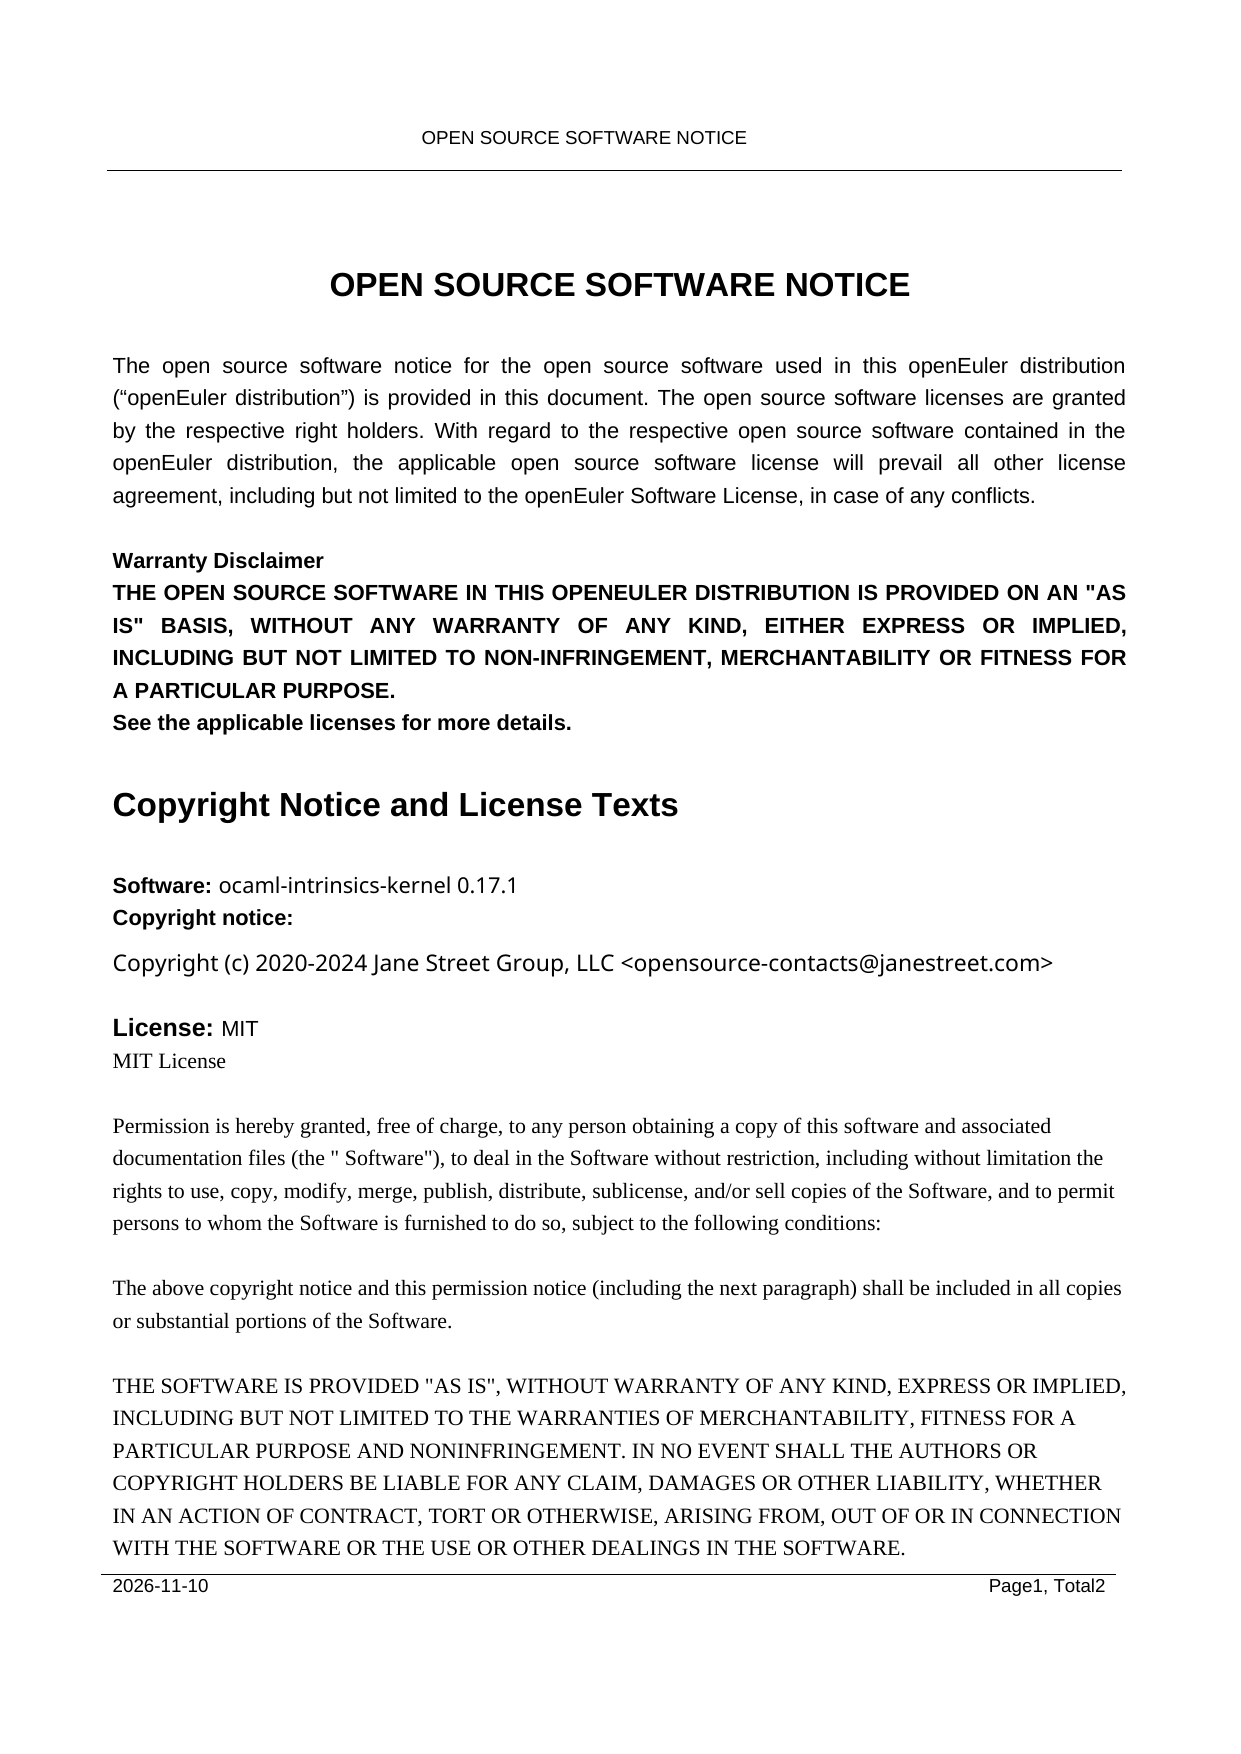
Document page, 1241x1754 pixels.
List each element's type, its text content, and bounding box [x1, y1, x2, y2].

text THE OPEN SOURCE SOFTWARE IN THIS OPENEULER DISTRIBUTION IS PROVIDED ON AN "AS IS" BASIS, WITHOUT ANY WARRANTY OF ANY KIND, EITHER EXPRESS OR IMPLIED, INCLUDING BUT NOT LIMITED TO NON-INFRINGEMENT, MERCHANTABILITY OR FITNESS FOR A PARTICULAR PURPOSE. See the applicable licenses for more details. [112, 576, 1128, 739]
text The open source software notice for the open source software used in this openEuler distribution (“openEuler distribution”) is provided in this document. The open source software licenses are granted by the respective right holders. With regard to the respective open source software contained in the openEuler distribution, the applicable open source software license will prevail all other license agreement, including but not limited to the openEuler Software License, in case of any conflicts. [112, 349, 1128, 511]
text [112, 1044, 1128, 1564]
text Copyright Notice and License Texts [112, 771, 1128, 836]
text Copyright (c) 2020-2024 Jane Street Group, LLC <opensource-contacts@janestreet.com> [112, 947, 1128, 1012]
text Copyright notice: [112, 901, 1128, 934]
text Warranty Disclaimer [112, 544, 1128, 576]
title Software: ocaml-intrinsics-kernel 0.17.1 [112, 869, 1128, 901]
text License: MIT [112, 1012, 1128, 1044]
text OPEN SOURCE SOFTWARE NOTICE [112, 251, 1128, 316]
